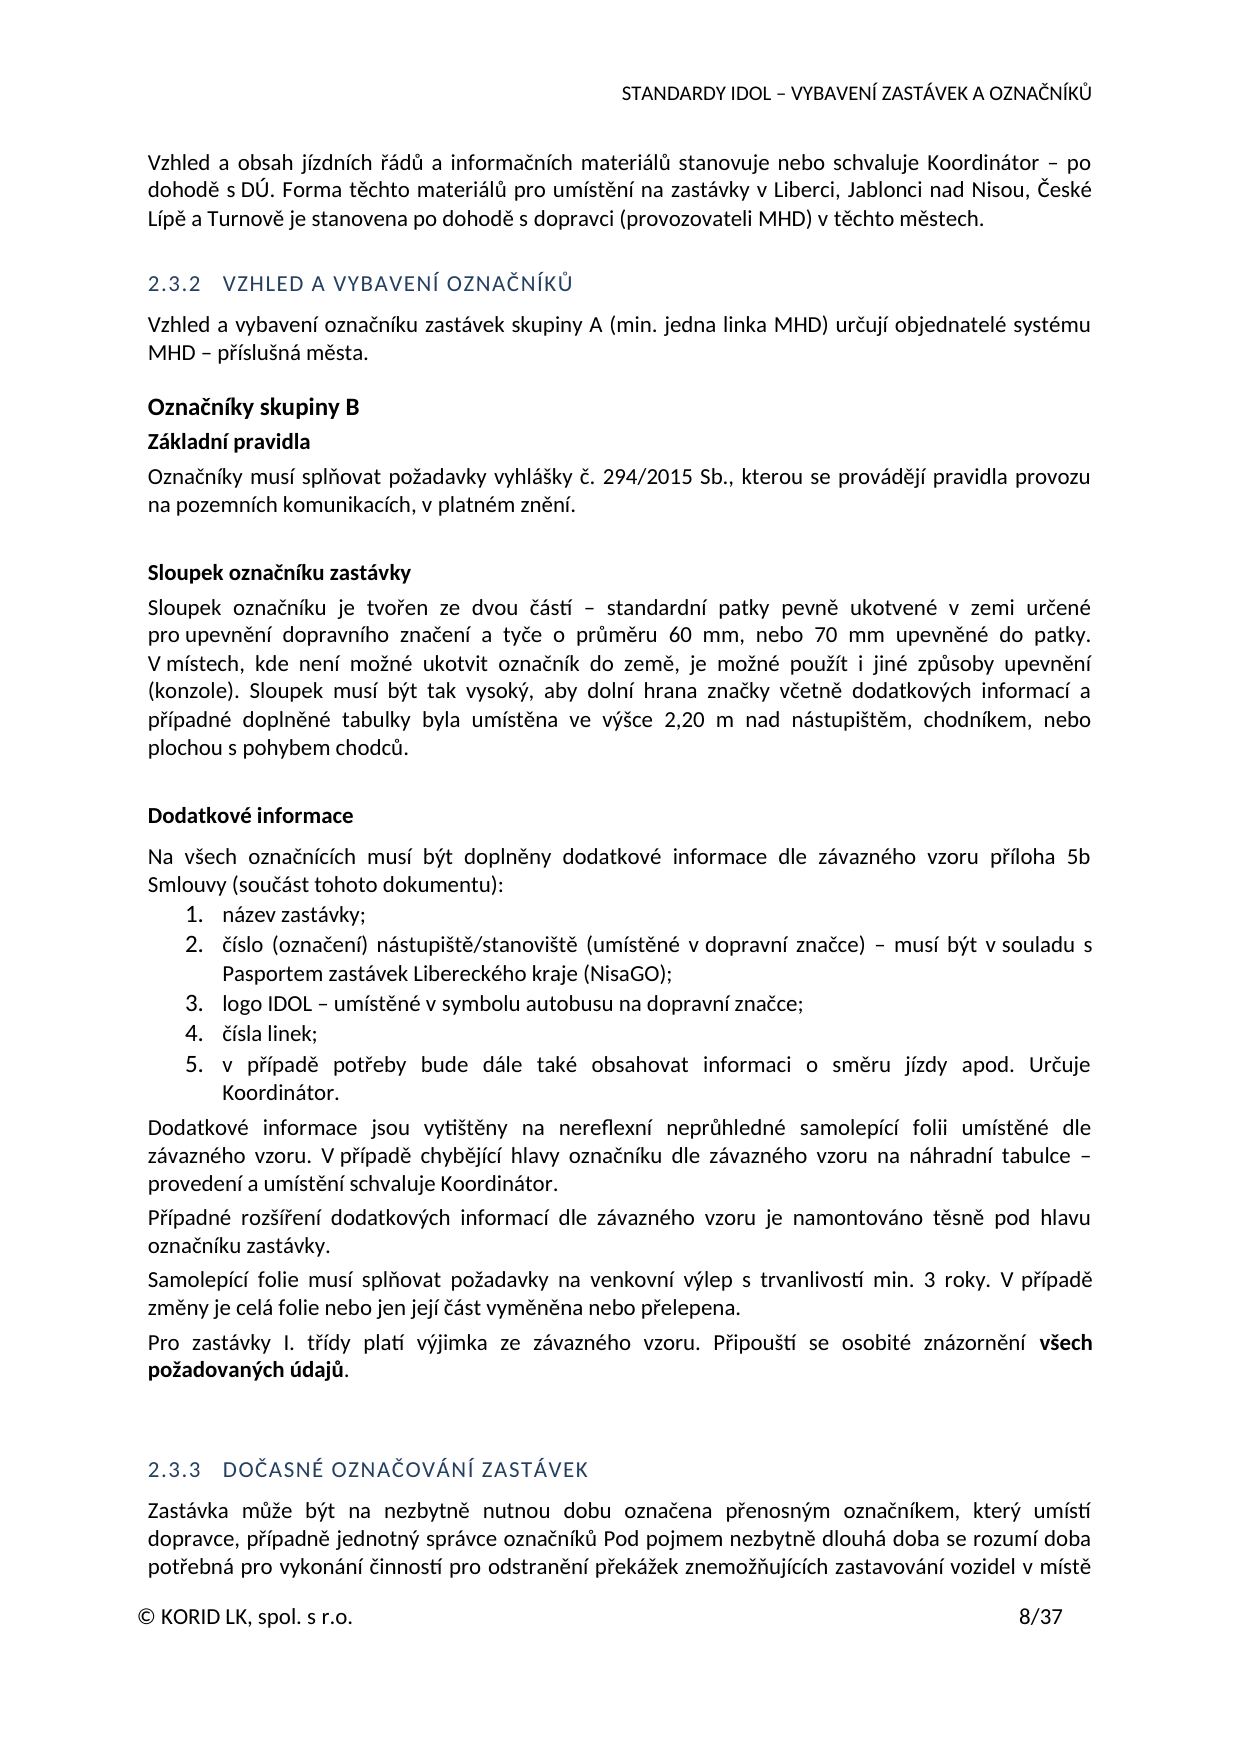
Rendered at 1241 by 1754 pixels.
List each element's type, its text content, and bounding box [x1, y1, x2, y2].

list logo IDOL – umístěné v symbolu autobusu na dopravní značce; [185, 987, 1093, 1017]
text Sloupek označníku zastávky [148, 558, 1093, 586]
text Samolepící folie musí splňovat požadavky na venkovní výlep s trvanlivostí min. 3 roky. V případě změny je celá folie nebo jen její část vyměněna nebo přelepena. [148, 1265, 1093, 1321]
text Základní pravidla [148, 427, 1093, 456]
list čísla linek; [185, 1017, 1093, 1048]
text Dodatkové informace jsou vytištěny na nereflexní neprůhledné samolepící folii umístěné dle závazného vzoru. V případě chybějící hlavy označníku dle závazného vzoru na náhradní tabulce – provedení a umístění schvaluje Koordinátor. [148, 1113, 1093, 1197]
text Označníky skupiny B [148, 391, 1093, 421]
list číslo (označení) nástupiště/stanoviště (umístěné v dopravní značce) – musí být v souladu s Pasportem zastávek Libereckého kraje (NisaGO); [185, 928, 1093, 987]
list název zastávky; [185, 898, 1093, 928]
text Vzhled a vybavení označníku zastávek skupiny A (min. jedna linka MHD) určují objednatelé systému MHD – příslušná města. [148, 310, 1093, 366]
subtitle Dočasné označování zastávek [148, 1455, 1093, 1483]
text Případné rozšíření dodatkových informací dle závazného vzoru je namontováno těsně pod hlavu označníku zastávky. [148, 1203, 1093, 1259]
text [148, 1496, 1093, 1580]
text Dodatkové informace [148, 801, 1093, 829]
text Na všech označnících musí být doplněny dodatkové informace dle závazného vzoru příloha 5b Smlouvy (součást tohoto dokumentu): [148, 842, 1093, 898]
text Označníky musí splňovat požadavky vyhlášky č. 294/2015 Sb., kterou se provádějí pravidla provozu na pozemních komunikacích, v platném znění. [148, 462, 1093, 518]
text Sloupek označníku je tvořen ze dvou částí – standardní patky pevně ukotvené v zemi určené pro upevnění dopravního značení a tyče o průměru 60 mm, nebo 70 mm upevněné do patky. V místech, kde není možné ukotvit označník do země, je možné použít i jiné způsoby upevnění (konzole). Sloupek musí být tak vysoký, aby dolní hrana značky včetně dodatkových informací a případné doplněné tabulky byla umístěna ve výšce 2,20 m nad nástupištěm, chodníkem, nebo plochou s pohybem chodců. [148, 593, 1093, 761]
text Vzhled a obsah jízdních řádů a informačních materiálů stanovuje nebo schvaluje Koordinátor – po dohodě s DÚ. Forma těchto materiálů pro umístění na zastávky v Liberci, Jablonci nad Nisou, České Lípě a Turnově je stanovena po dohodě s dopravci (provozovateli MHD) v těchto městech. [148, 148, 1093, 232]
subtitle Vzhled a vybavení označníků [148, 269, 1093, 297]
text Pro zastávky I. třídy platí výjimka ze závazného vzoru. Připouští se osobité znázornění všech požadovaných údajů. [148, 1328, 1093, 1384]
list v případě potřeby bude dále také obsahovat informaci o směru jízdy apod. Určuje Koordinátor. [185, 1048, 1093, 1106]
